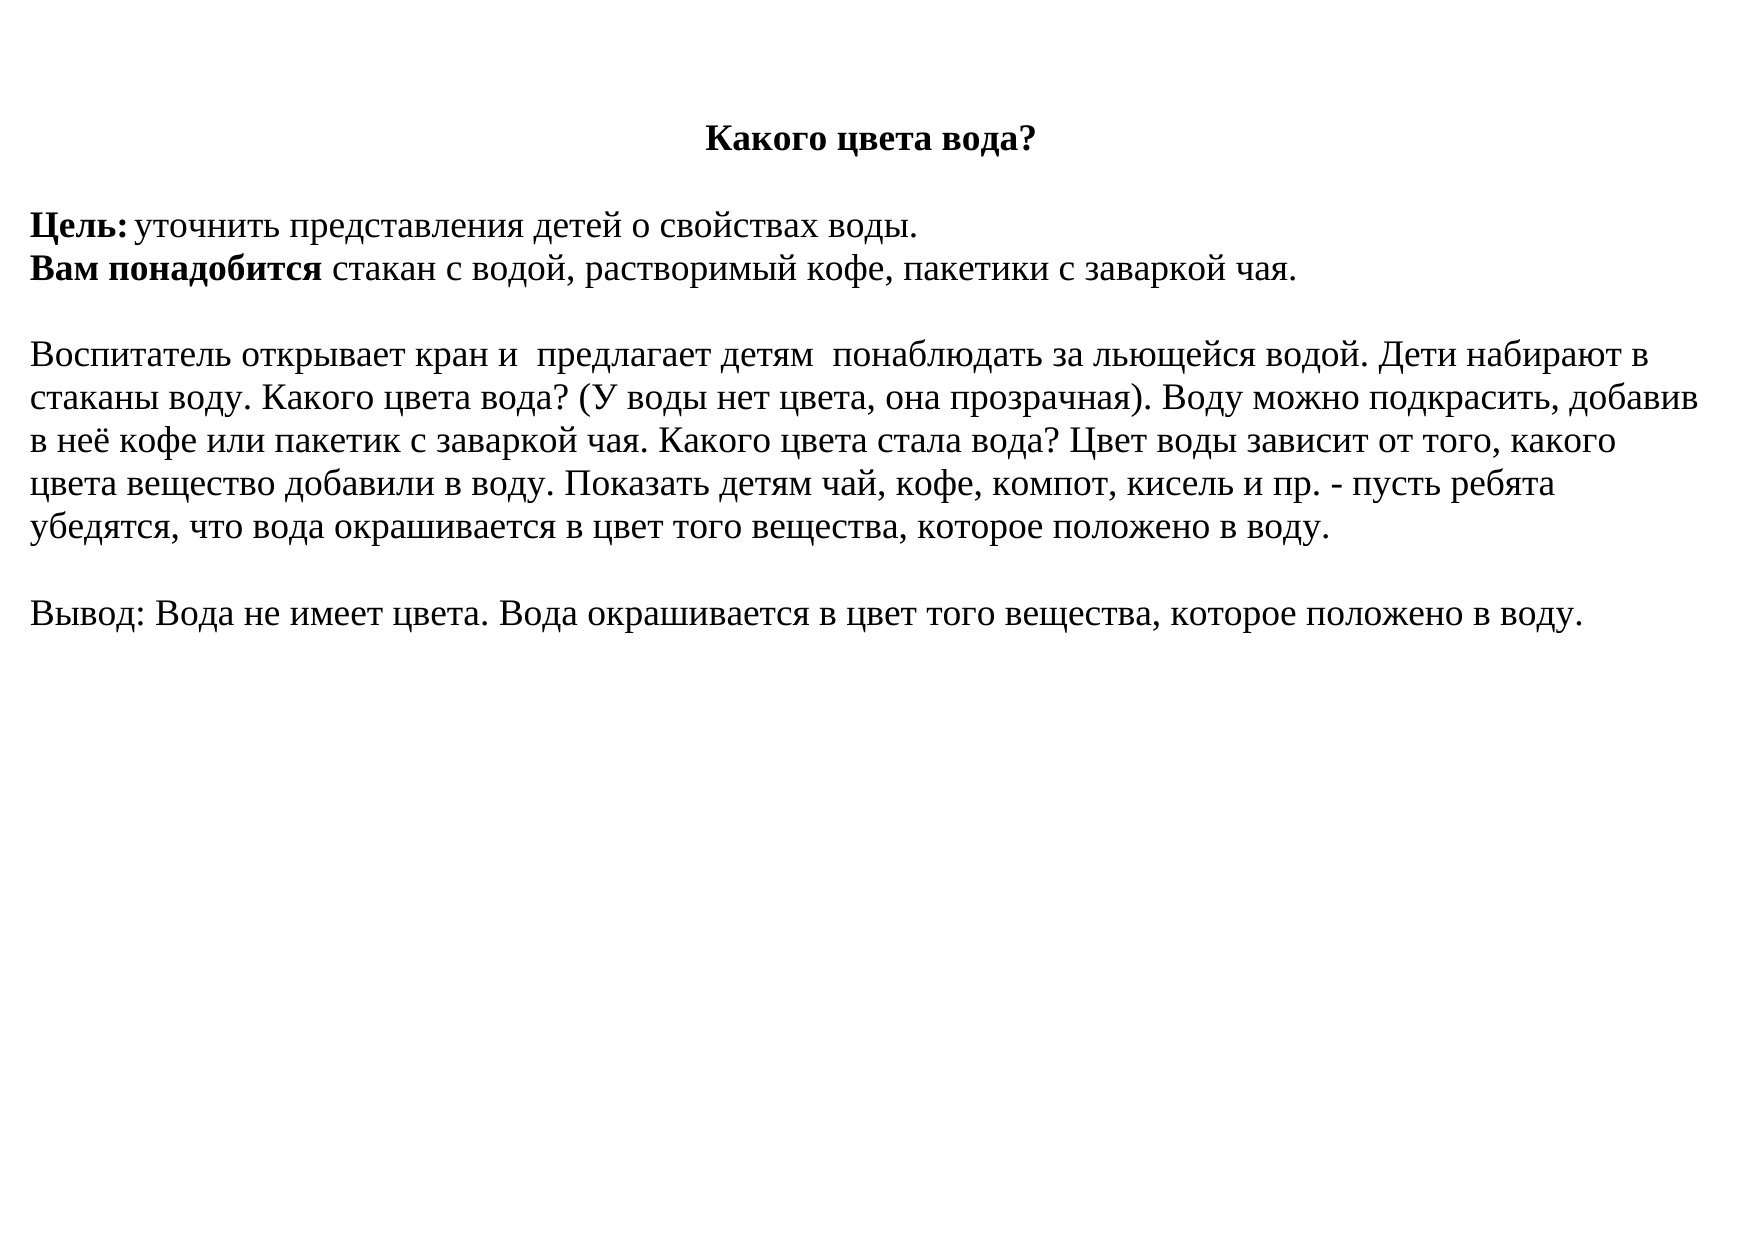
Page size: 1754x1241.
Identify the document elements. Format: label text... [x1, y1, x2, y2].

text Воспитатель открывает кран и предлагает детям понаблюдать за льющейся водой. Дети набирают в стаканы воду. Какого цвета вода? (У воды нет цвета, она прозрачная). Воду можно подкрасить, добавив в неё кофе или пакетик с заваркой чая. Какого цвета стала вода? Цвет воды зависит от того, какого цвета вещество добавили в воду. Показать детям чай, кофе, компот, кисель и пр. - пусть ребята убедятся, что вода окрашивается в цвет того вещества, которое положено в воду. [29, 331, 1713, 547]
text Цель: уточнить представления детей о свойствах воды. [29, 202, 1713, 245]
text Вам понадобится стакан с водой, растворимый кофе, пакетики с заваркой чая. [29, 245, 1713, 288]
text Вывод: Вода не имеет цвета. Вода окрашивается в цвет того вещества, которое положено в воду. [29, 590, 1713, 633]
text Какого цвета вода? [29, 116, 1713, 159]
